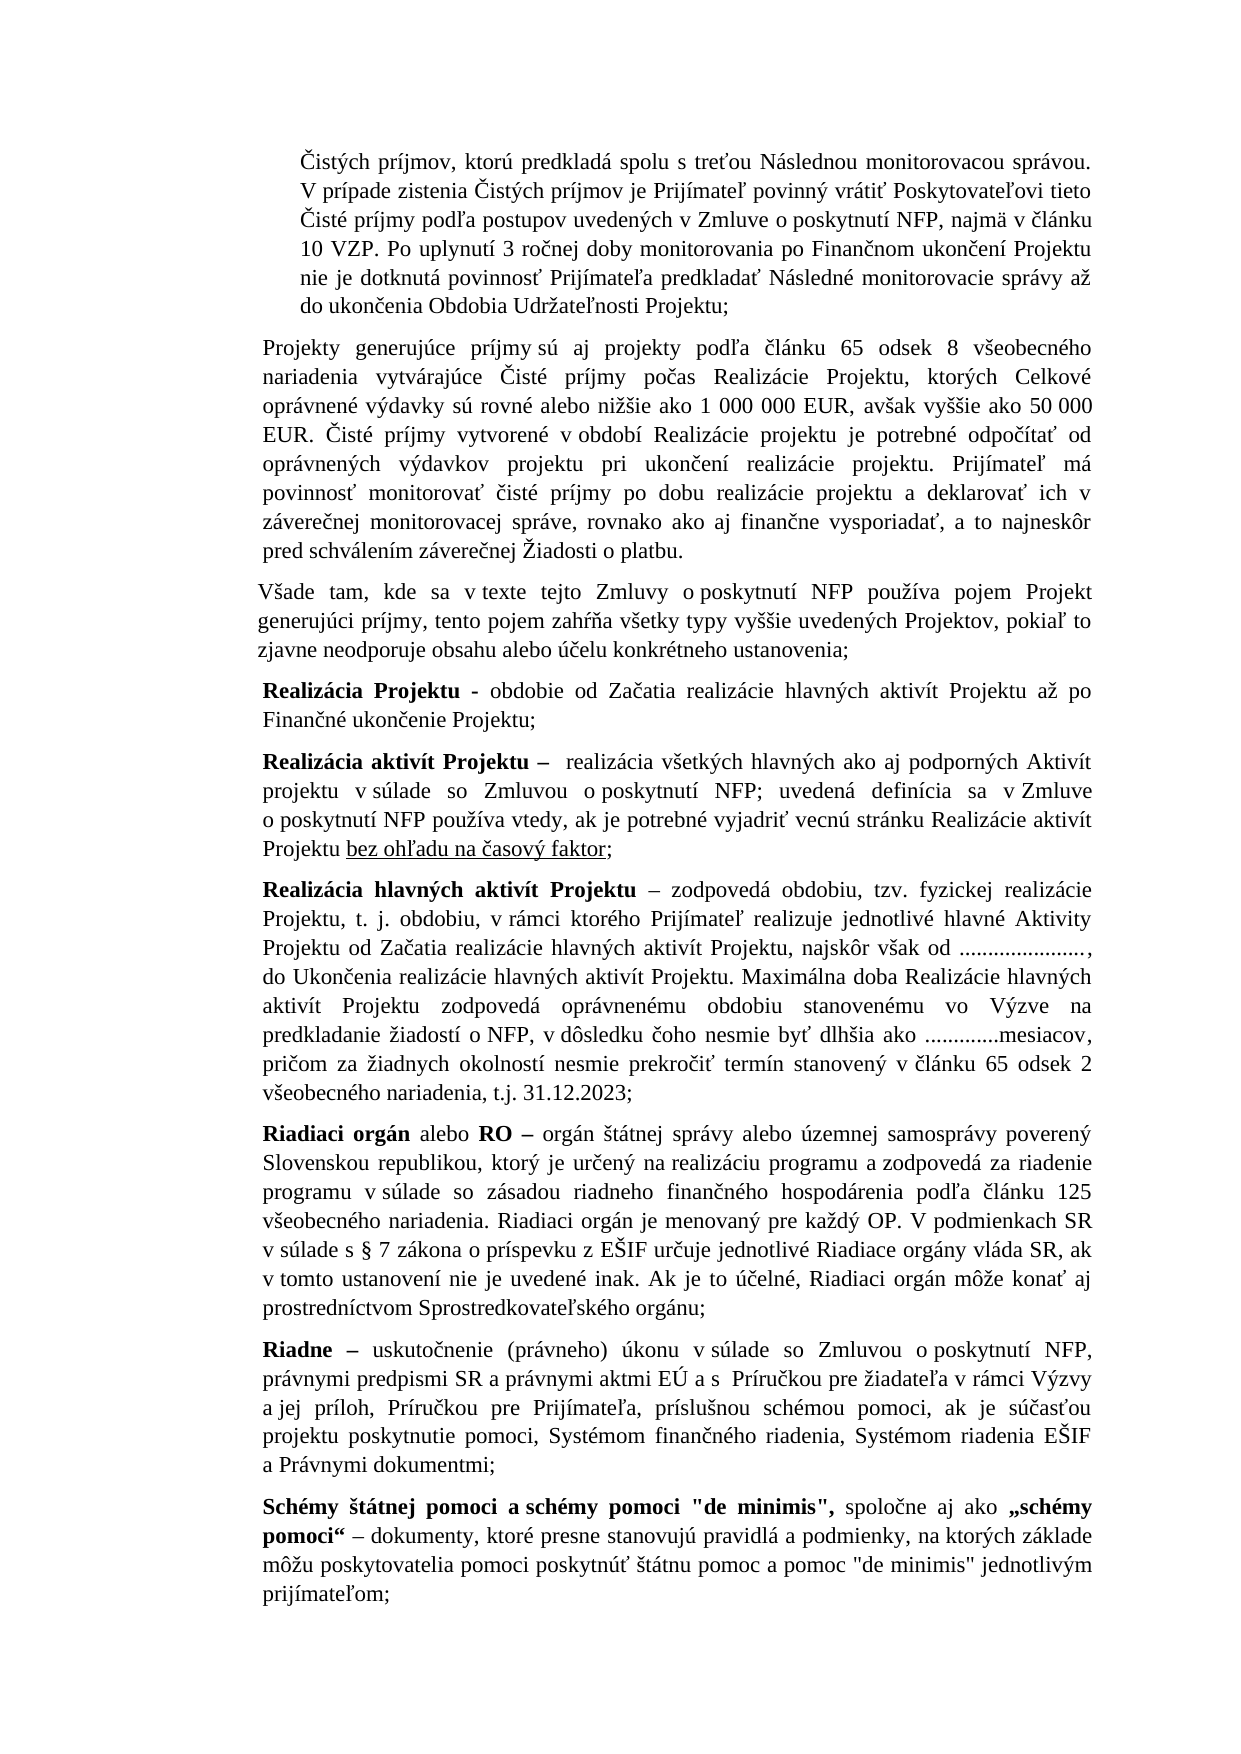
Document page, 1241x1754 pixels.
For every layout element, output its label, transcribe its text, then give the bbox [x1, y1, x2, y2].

text Všade tam, kde sa v texte tejto Zmluvy o poskytnutí NFP používa pojem Projekt generujúci príjmy, tento pojem zahŕňa všetky typy vyššie uvedených Projektov, pokiaľ to zjavne neodporuje obsahu alebo účelu konkrétneho ustanovenia; [257, 578, 1092, 662]
list Schémy štátnej pomoci a schémy pomoci "de minimis", spoločne aj ako „schémy pomoci“ – dokumenty, ktoré presne stanovujú pravidlá a podmienky, na ktorých základe môžu poskytovatelia pomoci poskytnúť štátnu pomoc a pomoc "de minimis" jednotlivým prijímateľom; [262, 1493, 1092, 1606]
list Riadne – uskutočnenie (právneho) úkonu v súlade so Zmluvou o poskytnutí NFP, právnymi predpismi SR a právnymi aktmi EÚ a s Príručkou pre žiadateľa v rámci Výzvy a jej príloh, Príručkou pre Prijímateľa, príslušnou schémou pomoci, ak je súčasťou projektu poskytnutie pomoci, Systémom finančného riadenia, Systémom riadenia EŠIF a Právnymi dokumentmi; [262, 1336, 1092, 1478]
list Riadiaci orgán alebo RO – orgán štátnej správy alebo územnej samosprávy poverený Slovenskou republikou, ktorý je určený na realizáciu programu a zodpovedá za riadenie programu v súlade so zásadou riadneho finančného hospodárenia podľa článku 125 všeobecného nariadenia. Riadiaci orgán je menovaný pre každý OP. V podmienkach SR v súlade s § 7 zákona o príspevku z EŠIF určuje jednotlivé Riadiace orgány vláda SR, ak v tomto ustanovení nie je uvedené inak. Ak je to účelné, Riadiaci orgán môže konať aj prostredníctvom Sprostredkovateľského orgánu; [262, 1120, 1092, 1321]
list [262, 148, 1092, 319]
list Realizácia hlavných aktivít Projektu – zodpovedá obdobiu, tzv. fyzickej realizácie Projektu, t. j. obdobiu, v rámci ktorého Prijímateľ realizuje jednotlivé hlavné Aktivity Projektu od Začatia realizácie hlavných aktivít Projektu, najskôr však od ......................, do Ukončenia realizácie hlavných aktivít Projektu. Maximálna doba Realizácie hlavných aktivít Projektu zodpovedá oprávnenému obdobiu stanovenému vo Výzve na predkladanie žiadostí o NFP, v dôsledku čoho nesmie byť dlhšia ako .............mesiacov, pričom za žiadnych okolností nesmie prekročiť termín stanovený v článku 65 odsek 2 všeobecného nariadenia, t.j. 31.12.2023; [262, 876, 1092, 1105]
list Realizácia Projektu - obdobie od Začatia realizácie hlavných aktivít Projektu až po Finančné ukončenie Projektu; [262, 677, 1092, 733]
list Realizácia aktivít Projektu – realizácia všetkých hlavných ako aj podporných Aktivít projektu v súlade so Zmluvou o poskytnutí NFP; uvedená definícia sa v Zmluve o poskytnutí NFP používa vtedy, ak je potrebné vyjadriť vecnú stránku Realizácie aktivít Projektu bez ohľadu na časový faktor; [262, 748, 1092, 861]
list Projekty generujúce príjmy sú aj projekty podľa článku 65 odsek 8 všeobecného nariadenia vytvárajúce Čisté príjmy počas Realizácie Projektu, ktorých Celkové oprávnené výdavky sú rovné alebo nižšie ako 1 000 000 EUR, avšak vyššie ako 50 000 EUR. Čisté príjmy vytvorené v období Realizácie projektu je potrebné odpočítať od oprávnených výdavkov projektu pri ukončení realizácie projektu. Prijímateľ má povinnosť monitorovať čisté príjmy po dobu realizácie projektu a deklarovať ich v záverečnej monitorovacej správe, rovnako ako aj finančne vysporiadať, a to najneskôr pred schválením záverečnej Žiadosti o platbu. [262, 334, 1092, 563]
